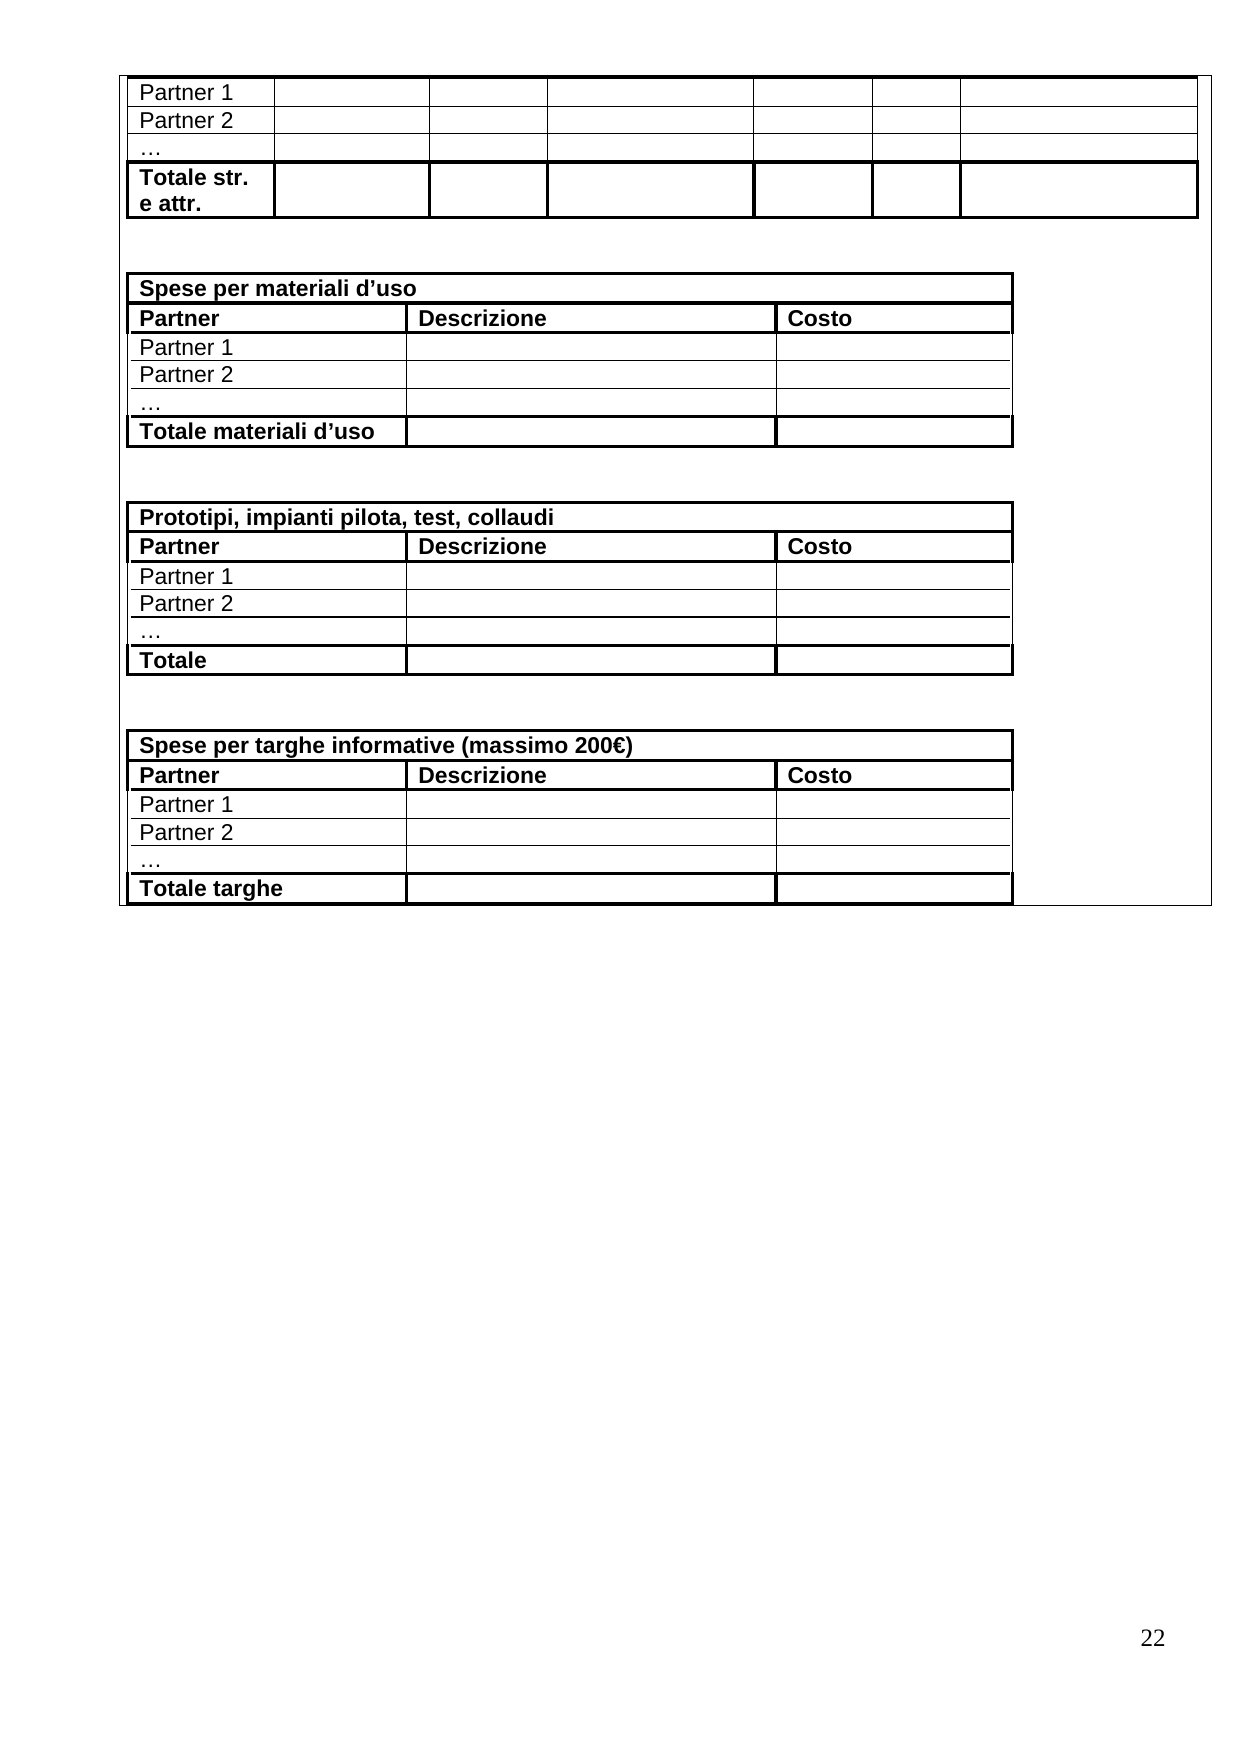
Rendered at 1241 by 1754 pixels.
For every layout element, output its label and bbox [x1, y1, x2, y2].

table_header [120, 76, 1211, 905]
